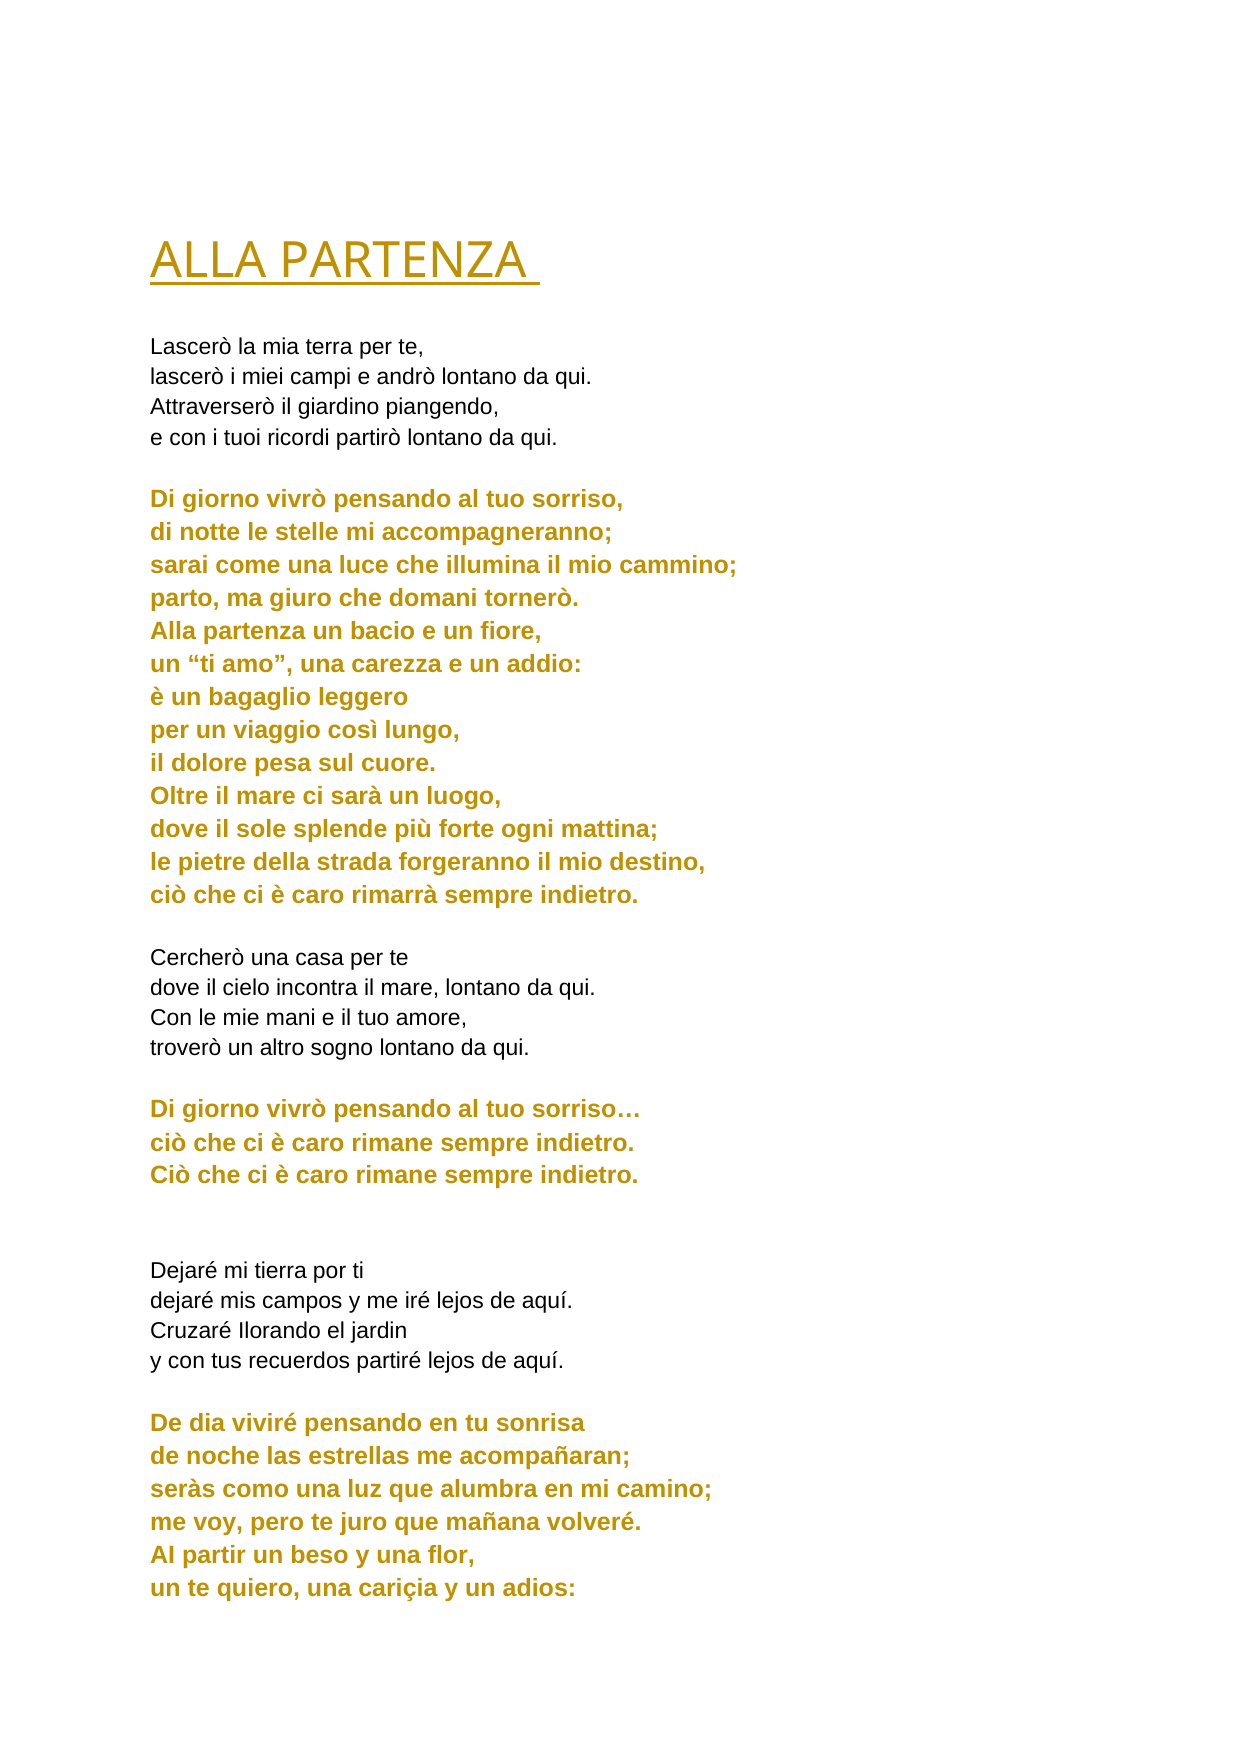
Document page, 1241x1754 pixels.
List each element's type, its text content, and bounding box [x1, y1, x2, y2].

text le pietre della strada forgeranno il mio destino, [150, 847, 1090, 876]
text me voy, pero te juro que mañana volveré. [150, 1507, 1090, 1536]
text De dia viviré pensando en tu sonrisa [150, 1408, 1090, 1437]
text AI partir un beso y una flor, [150, 1540, 1090, 1569]
text de noche las estrellas me acompañaran; [150, 1441, 1090, 1469]
text dove il cielo incontra il mare, lontano da qui. [150, 974, 1090, 1000]
text lascerò i miei campi e andrò lontano da qui. [150, 363, 1090, 389]
text ALLA PARTENZA [150, 224, 1090, 292]
text Con le mie mani e il tuo amore, [150, 1004, 1090, 1030]
text e con i tuoi ricordi partirò lontano da qui. [150, 423, 1090, 450]
text parto, ma giuro che domani tornerò. [150, 583, 1090, 612]
text Cercherò una casa per te [150, 943, 1090, 970]
text Dejaré mi tierra por ti [150, 1257, 1090, 1283]
text Oltre il mare ci sarà un luogo, [150, 781, 1090, 810]
text Alla partenza un bacio e un fiore, [150, 616, 1090, 645]
text Cruzaré Ilorando el jardin [150, 1317, 1090, 1343]
text y con tus recuerdos partiré lejos de aquí. [150, 1347, 1090, 1374]
text ciò che ci è caro rimane sempre indietro. [150, 1127, 1090, 1156]
text un “ti amo”, una carezza e un addio: [150, 649, 1090, 678]
text un te quiero, una cariçia y un adios: [150, 1573, 1090, 1602]
text dove il sole splende più forte ogni mattina; [150, 814, 1090, 843]
text Di giorno vivrò pensando al tuo sorriso, [150, 484, 1090, 513]
text è un bagaglio leggero [150, 682, 1090, 711]
text ciò che ci è caro rimarrà sempre indietro. [150, 880, 1090, 909]
text seràs como una luz que alumbra en mi camino; [150, 1474, 1090, 1503]
text per un viaggio così lungo, [150, 715, 1090, 744]
text Attraverserò il giardino piangendo, [150, 393, 1090, 420]
text il dolore pesa sul cuore. [150, 748, 1090, 777]
text troverò un altro sogno lontano da qui. [150, 1034, 1090, 1060]
text Di giorno vivrò pensando al tuo sorriso… [150, 1094, 1090, 1123]
text di notte le stelle mi accompagneranno; [150, 517, 1090, 546]
text dejaré mis campos y me iré lejos de aquí. [150, 1287, 1090, 1313]
text Lascerò la mia terra per te, [150, 333, 1090, 359]
text sarai come una luce che illumina il mio cammino; [150, 550, 1090, 579]
text Ciò che ci è caro rimane sempre indietro. [150, 1161, 1090, 1189]
